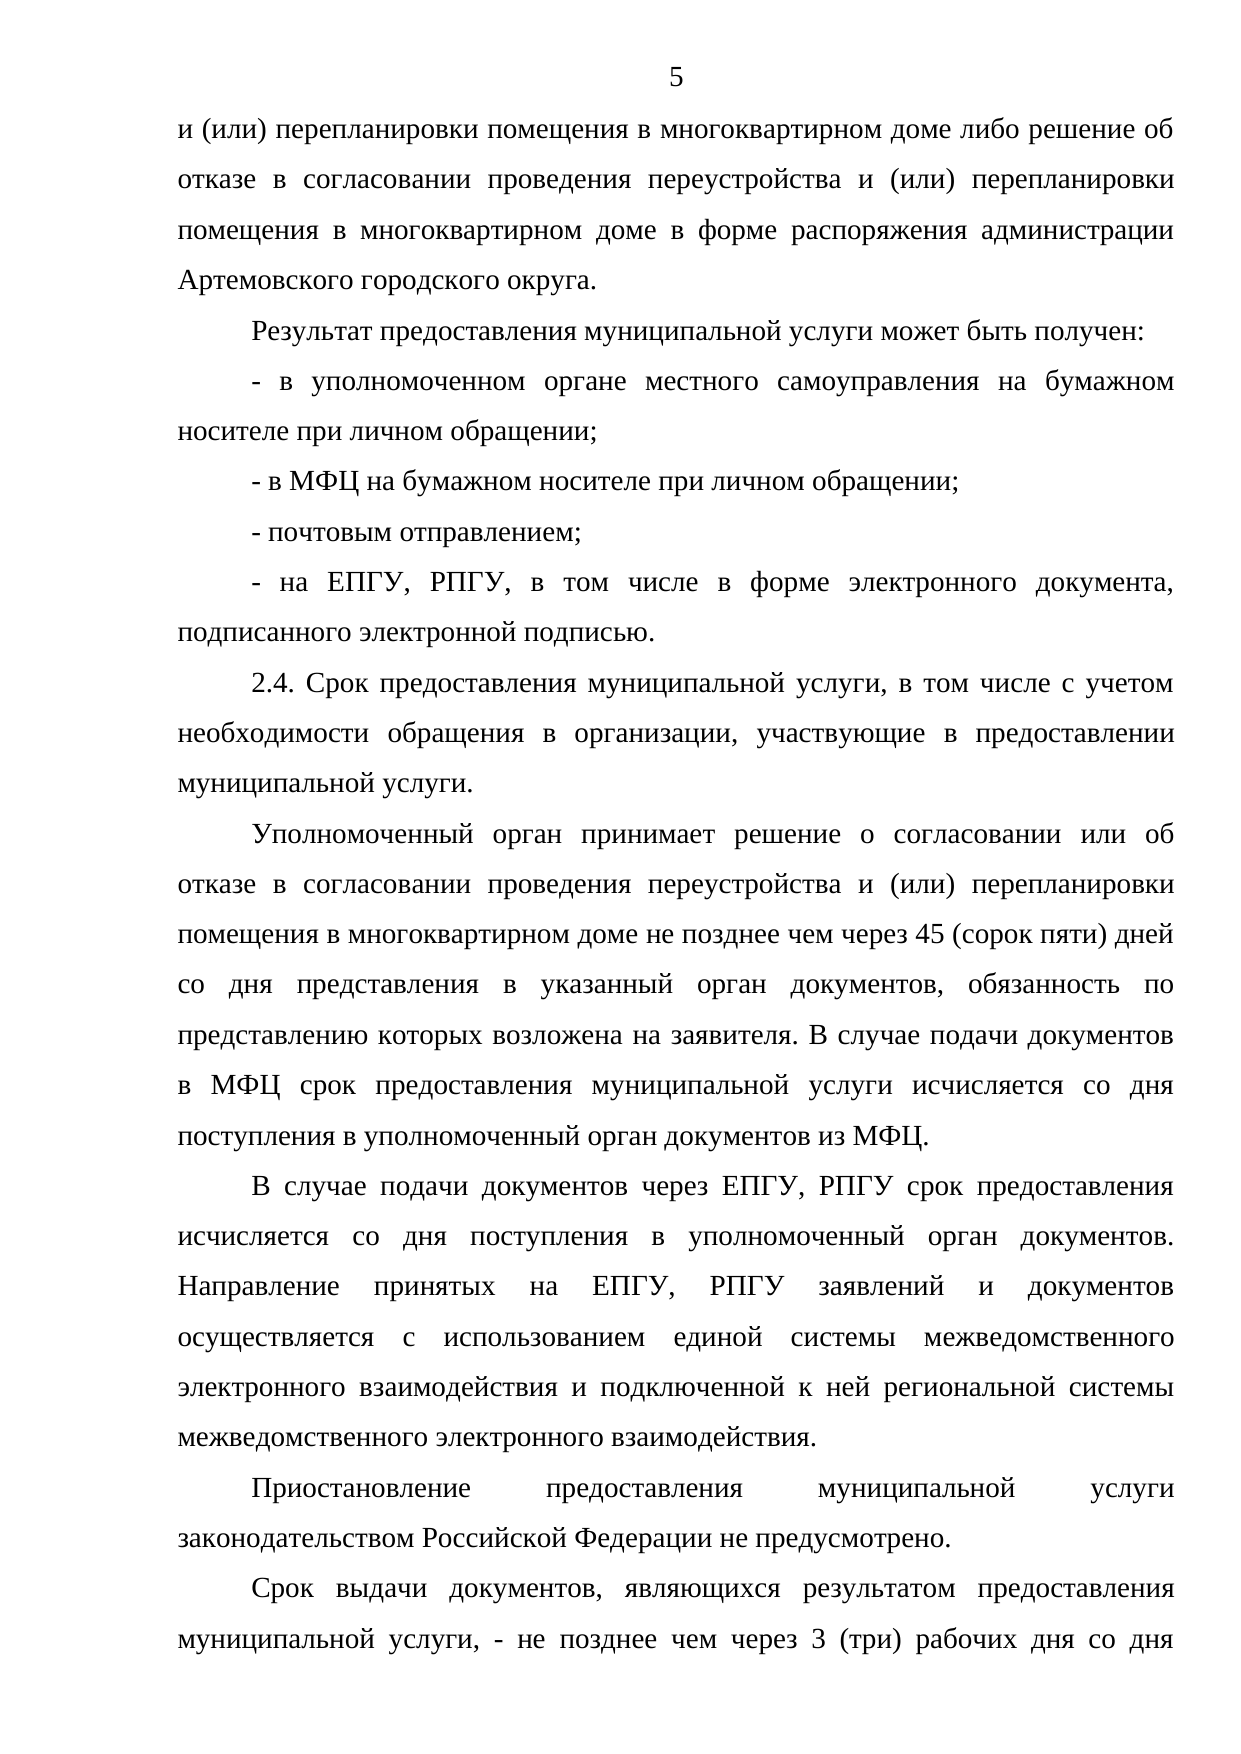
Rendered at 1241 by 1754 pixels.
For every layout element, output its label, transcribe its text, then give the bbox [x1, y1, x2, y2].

text Приостановление предоставления муниципальной услуги законодательством Российской Федерации не предусмотрено. [177, 1470, 1175, 1554]
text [177, 111, 1175, 296]
text Уполномоченный орган принимает решение о согласовании или об отказе в согласовании проведения переустройства и (или) перепланировки помещения в многоквартирном доме не позднее чем через 45 (сорок пяти) дней со дня представления в указанный орган документов, обязанность по представлению которых возложена на заявителя. В случае подачи документов в МФЦ срок предоставления муниципальной услуги исчисляется со дня поступления в уполномоченный орган документов из МФЦ. [177, 816, 1175, 1151]
text В случае подачи документов через ЕПГУ, РПГУ срок предоставления исчисляется со дня поступления в уполномоченный орган документов. Направление принятых на ЕПГУ, РПГУ заявлений и документов осуществляется с использованием единой системы межведомственного электронного взаимодействия и подключенной к ней региональной системы межведомственного электронного взаимодействия. [177, 1168, 1175, 1453]
text Результат предоставления муниципальной услуги может быть получен: [177, 313, 1175, 346]
text - в МФЦ на бумажном носителе при личном обращении; [177, 463, 1175, 497]
text - на ЕПГУ, РПГУ, в том числе в форме электронного документа, подписанного электронной подписью. [177, 564, 1175, 648]
text - в уполномоченном органе местного самоуправления на бумажном носителе при личном обращении; [177, 363, 1175, 447]
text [177, 1570, 1175, 1654]
text - почтовым отправлением; [177, 514, 1175, 547]
text 2.4. Срок предоставления муниципальной услуги, в том числе с учетом необходимости обращения в организации, участвующие в предоставлении муниципальной услуги. [177, 665, 1175, 799]
